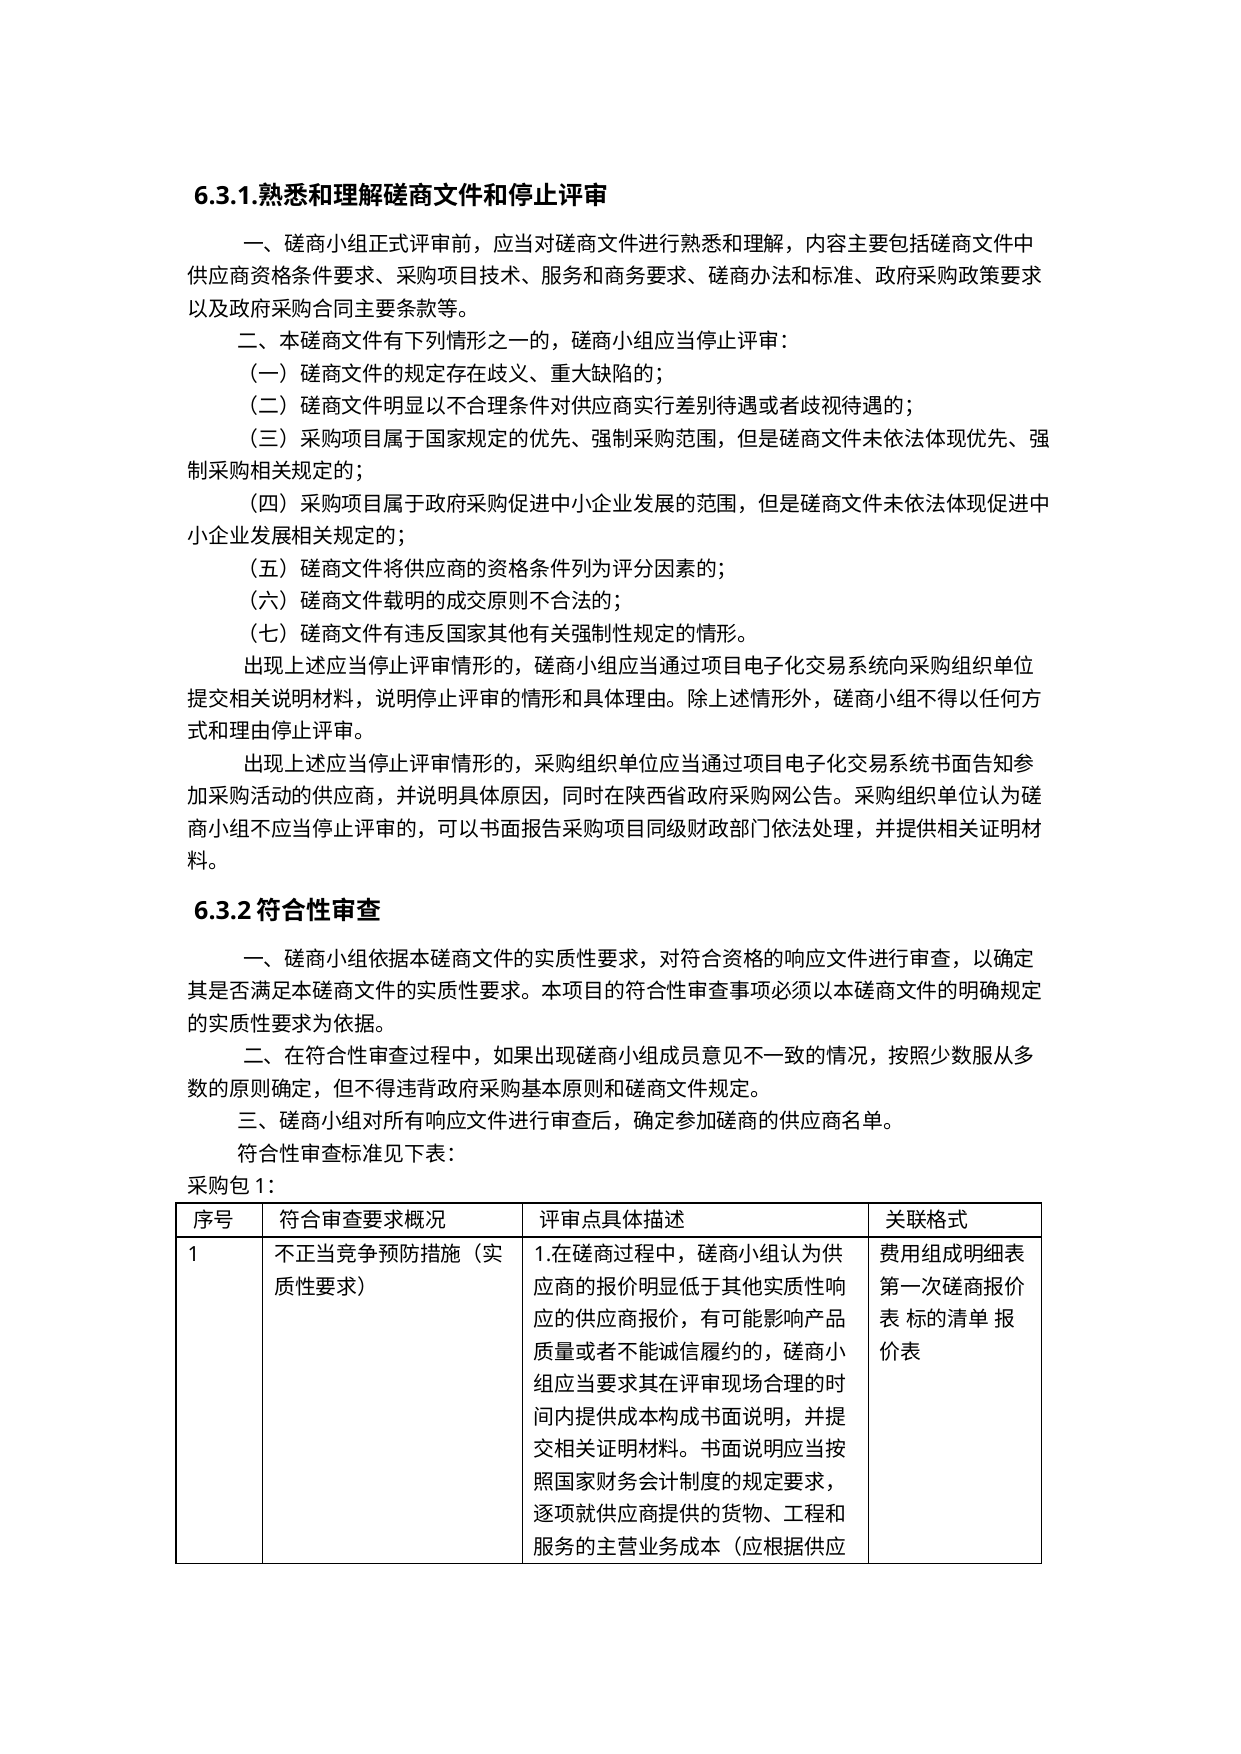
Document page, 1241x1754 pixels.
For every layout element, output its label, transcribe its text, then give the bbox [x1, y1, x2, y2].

table_header 关联格式 [869, 1204, 1041, 1236]
table_header 符合审查要求概况 [263, 1204, 522, 1236]
text 出现上述应当停止评审情形的，采购组织单位应当通过项目电子化交易系统书面告知参加采购活动的供应商，并说明具体原因，同时在陕西省政府采购网公告。采购组织单位认为磋商小组不应当停止评审的，可以书面报告采购项目同级财政部门依法处理，并提供相关证明材料。 [187, 747, 1053, 877]
text （七）磋商文件有违反国家其他有关强制性规定的情形。 [187, 617, 1053, 649]
text 6.3.2符合性审查 [187, 877, 1053, 942]
text （四）采购项目属于政府采购促进中小企业发展的范围，但是磋商文件未依法体现促进中小企业发展相关规定的； [187, 487, 1053, 552]
text （一）磋商文件的规定存在歧义、重大缺陷的； [187, 357, 1053, 389]
text 一、磋商小组正式评审前，应当对磋商文件进行熟悉和理解，内容主要包括磋商文件中供应商资格条件要求、采购项目技术、服务和商务要求、磋商办法和标准、政府采购政策要求以及政府采购合同主要条款等。 [187, 227, 1053, 324]
table_header 序号 [177, 1204, 262, 1236]
text 三、磋商小组对所有响应文件进行审查后，确定参加磋商的供应商名单。 [187, 1104, 1053, 1137]
text 一、磋商小组依据本磋商文件的实质性要求，对符合资格的响应文件进行审查，以确定其是否满足本磋商文件的实质性要求。本项目的符合性审查事项必须以本磋商文件的明确规定的实质性要求为依据。 [187, 942, 1053, 1039]
text 二、本磋商文件有下列情形之一的，磋商小组应当停止评审： [187, 324, 1053, 357]
text 出现上述应当停止评审情形的，磋商小组应当通过项目电子化交易系统向采购组织单位提交相关说明材料，说明停止评审的情形和具体理由。除上述情形外，磋商小组不得以任何方式和理由停止评审。 [187, 649, 1053, 747]
text 采购包1： [187, 1169, 1053, 1202]
text （二）磋商文件明显以不合理条件对供应商实行差别待遇或者歧视待遇的； [187, 389, 1053, 422]
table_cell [523, 1238, 868, 1563]
text （六）磋商文件载明的成交原则不合法的； [187, 584, 1053, 617]
text 二、在符合性审查过程中，如果出现磋商小组成员意见不一致的情况，按照少数服从多数的原则确定，但不得违背政府采购基本原则和磋商文件规定。 [187, 1039, 1053, 1104]
table_header 评审点具体描述 [523, 1204, 868, 1236]
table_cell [869, 1238, 1041, 1563]
text 符合性审查标准见下表： [187, 1137, 1053, 1169]
text 6.3.1.熟悉和理解磋商文件和停止评审 [187, 162, 1053, 227]
text （五）磋商文件将供应商的资格条件列为评分因素的； [187, 552, 1053, 584]
table_cell 1 [177, 1238, 262, 1563]
table_cell 不正当竞争预防措施（实质性要求） [263, 1238, 522, 1563]
text （三）采购项目属于国家规定的优先、强制采购范围，但是磋商文件未依法体现优先、强制采购相关规定的； [187, 422, 1053, 487]
